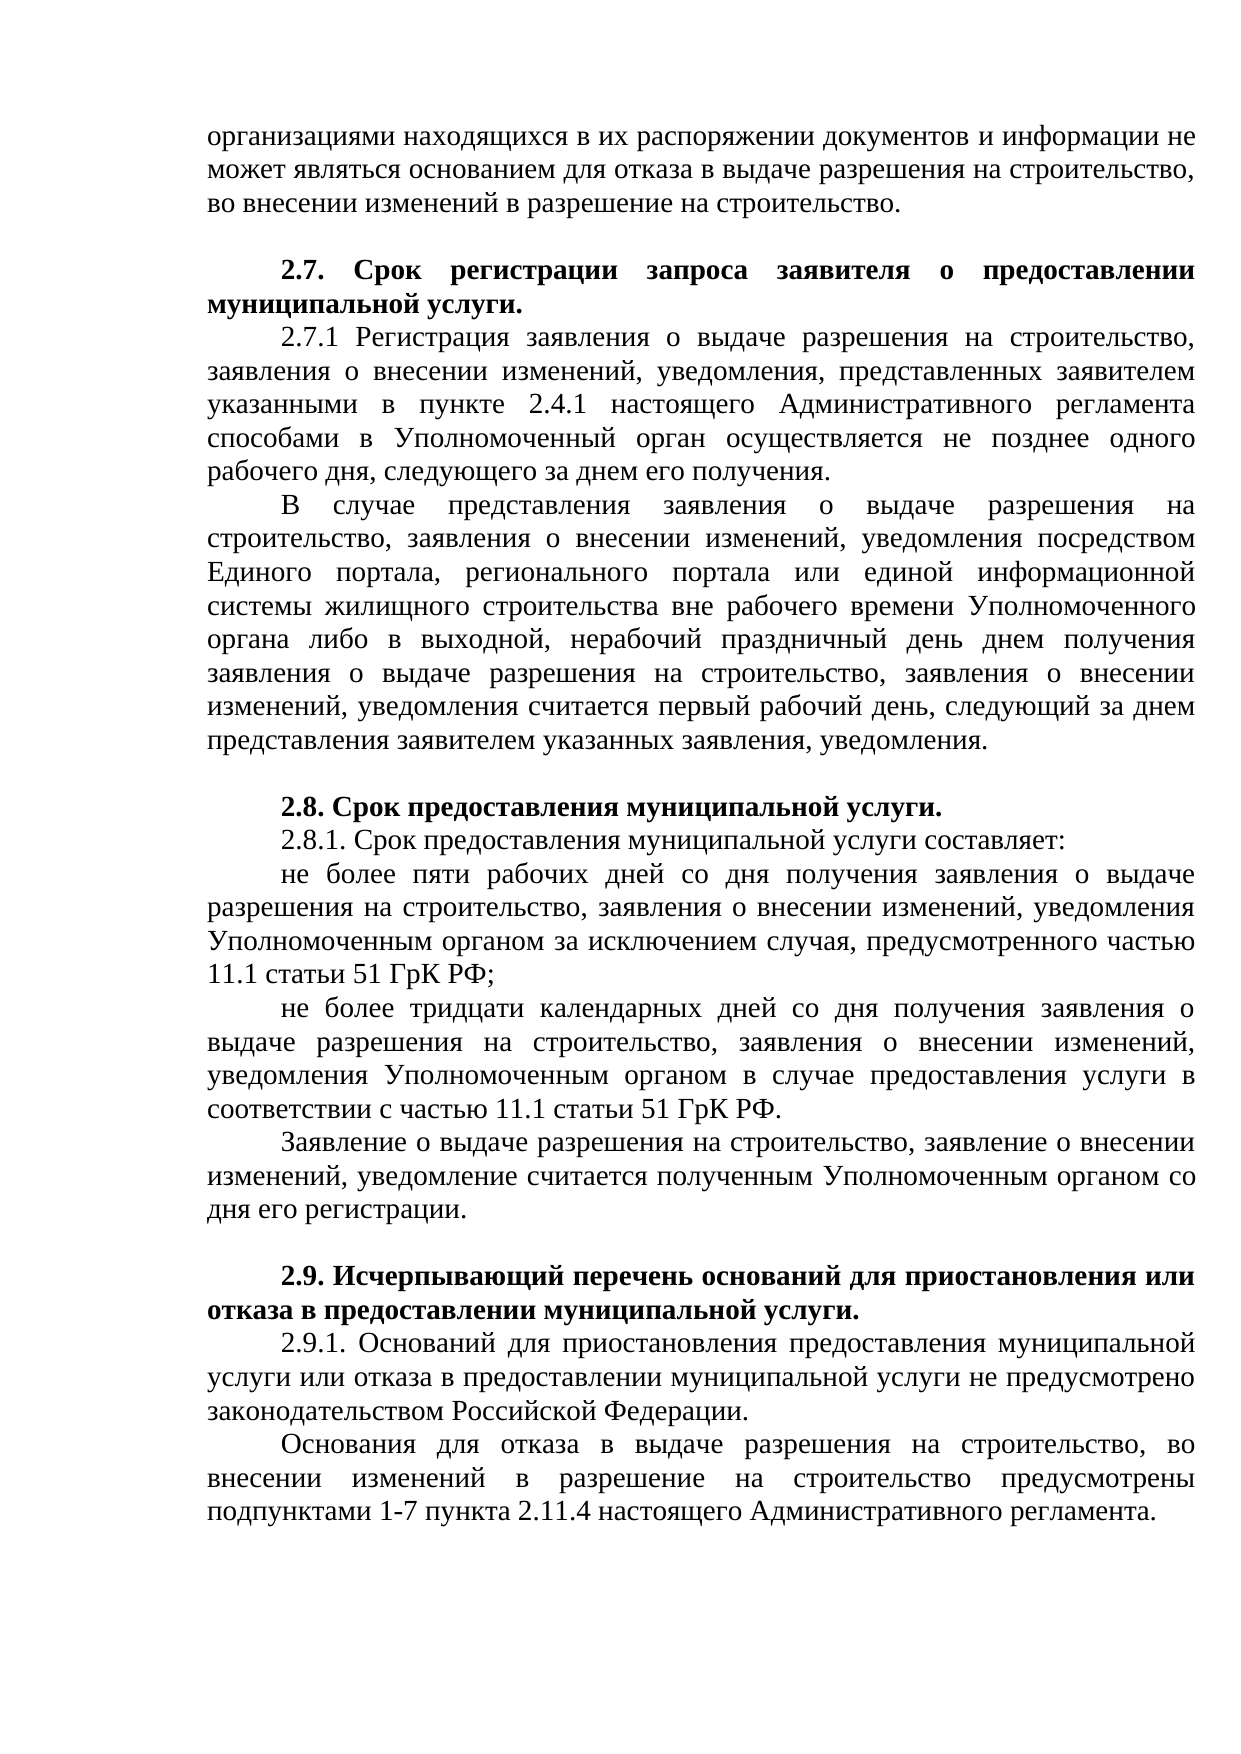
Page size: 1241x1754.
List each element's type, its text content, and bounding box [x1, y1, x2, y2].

text 2.9. Исчерпывающий перечень оснований для приостановления или отказа в предоставлении муниципальной услуги. [207, 1258, 1196, 1326]
text не более пяти рабочих дней со дня получения заявления о выдаче разрешения на строительство, заявления о внесении изменений, уведомления Уполномоченным органом за исключением случая, предусмотренного частью 11.1 статьи 51 ГрК РФ; [207, 856, 1196, 990]
text 2.8.1. Срок предоставления муниципальной услуги составляет: [207, 822, 1196, 856]
text 2.9.1. Оснований для приостановления предоставления муниципальной услуги или отказа в предоставлении муниципальной услуги не предусмотрено законодательством Российской Федерации. [207, 1326, 1196, 1426]
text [207, 118, 1196, 219]
text В случае представления заявления о выдаче разрешения на строительство, заявления о внесении изменений, уведомления посредством Единого портала, регионального портала или единой информационной системы жилищного строительства вне рабочего времени Уполномоченного органа либо в выходной, нерабочий праздничный день днем получения заявления о выдаче разрешения на строительство, заявления о внесении изменений, уведомления считается первый рабочий день, следующий за днем представления заявителем указанных заявления, уведомления. [207, 487, 1196, 755]
text 2.7.1 Регистрация заявления о выдаче разрешения на строительство, заявления о внесении изменений, уведомления, представленных заявителем указанными в пункте 2.4.1 настоящего Административного регламента способами в Уполномоченный орган осуществляется не позднее одного рабочего дня, следующего за днем его получения. [207, 319, 1196, 487]
text 2.7. Срок регистрации запроса заявителя о предоставлении муниципальной услуги. [207, 252, 1196, 319]
text не более тридцати календарных дней со дня получения заявления о выдаче разрешения на строительство, заявления о внесении изменений, уведомления Уполномоченным органом в случае предоставления услуги в соответствии с частью 11.1 статьи 51 ГрК РФ. [207, 990, 1196, 1124]
text Основания для отказа в выдаче разрешения на строительство, во внесении изменений в разрешение на строительство предусмотрены подпунктами 1-7 пункта 2.11.4 настоящего Административного регламента. [207, 1426, 1196, 1527]
text Заявление о выдаче разрешения на строительство, заявление о внесении изменений, уведомление считается полученным Уполномоченным органом со дня его регистрации. [207, 1124, 1196, 1225]
text 2.8. Срок предоставления муниципальной услуги. [207, 789, 1196, 822]
